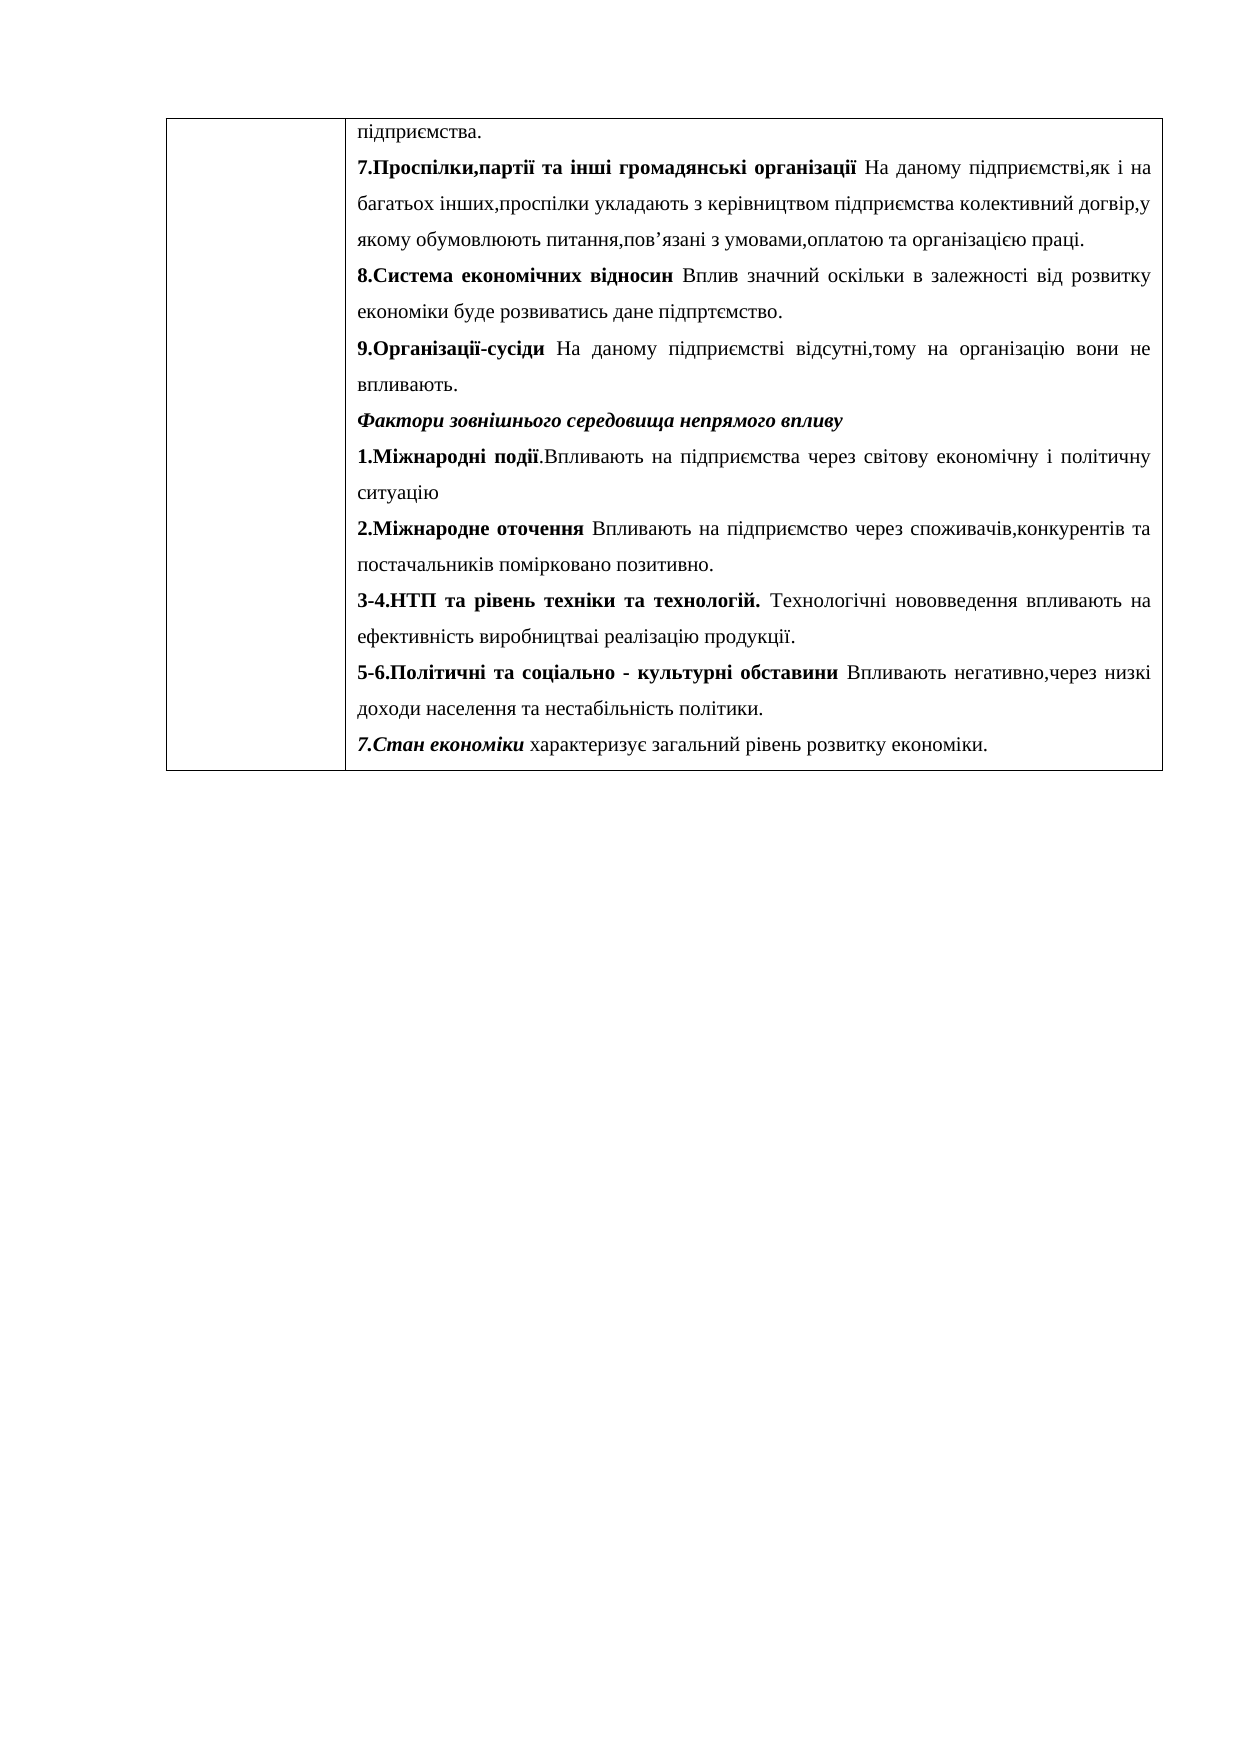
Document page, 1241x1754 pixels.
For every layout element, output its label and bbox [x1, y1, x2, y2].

table_cell [346, 119, 1162, 770]
table_cell [167, 119, 345, 770]
